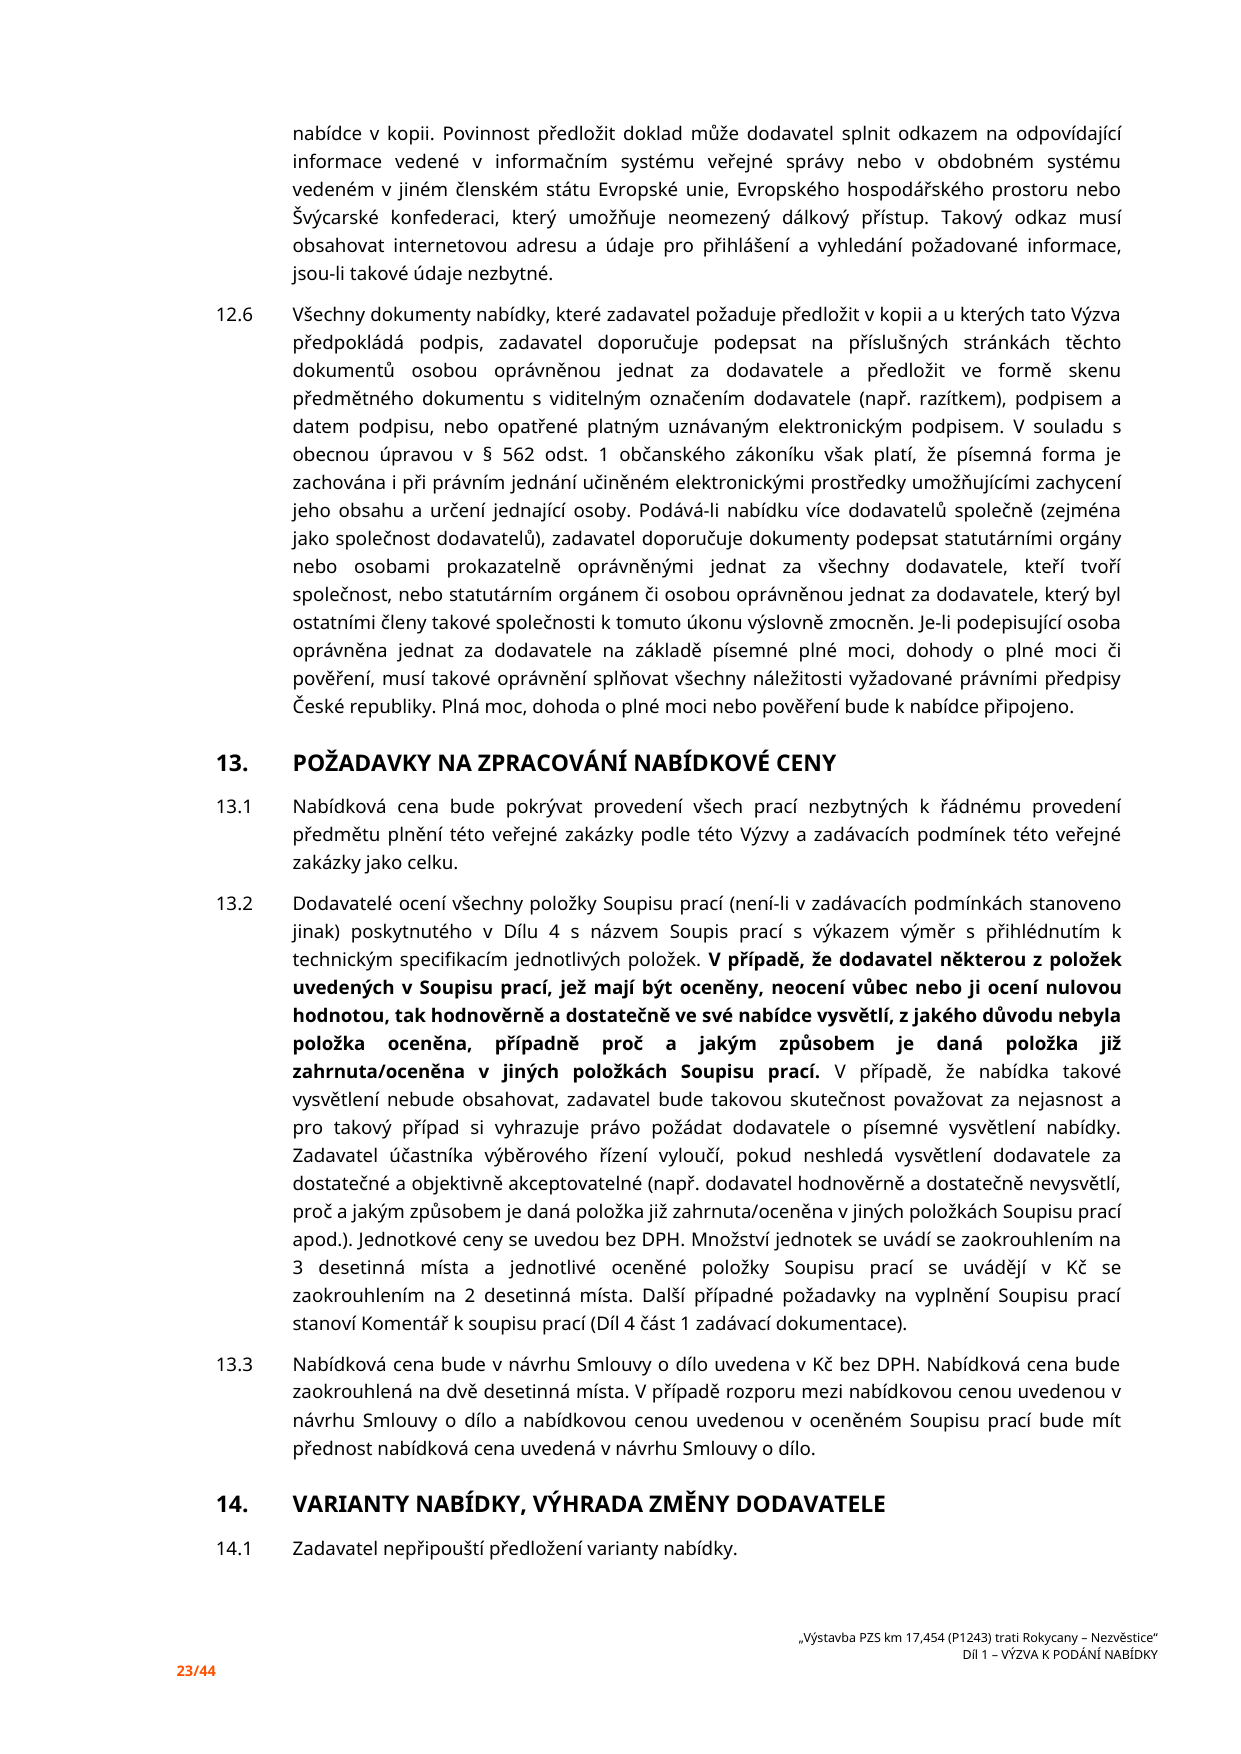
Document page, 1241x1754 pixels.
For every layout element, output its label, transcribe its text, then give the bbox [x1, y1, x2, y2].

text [216, 121, 1122, 286]
text Nabídková cena bude v návrhu Smlouvy o dílo uvedena v Kč bez DPH. Nabídková cena bude zaokrouhlená na dvě desetinná místa. V případě rozporu mezi nabídkovou cenou uvedenou v návrhu Smlouvy o dílo a nabídkovou cenou uvedenou v oceněném Soupisu prací bude mít přednost nabídková cena uvedená v návrhu Smlouvy o dílo. [216, 1351, 1122, 1460]
text Nabídková cena bude pokrývat provedení všech prací nezbytných k řádnému provedení předmětu plnění této veřejné zakázky podle této Výzvy a zadávacích podmínek této veřejné zakázky jako celku. [216, 793, 1122, 875]
text Všechny dokumenty nabídky, které zadavatel požaduje předložit v kopii a u kterých tato Výzva předpokládá podpis, zadavatel doporučuje podepsat na příslušných stránkách těchto dokumentů osobou oprávněnou jednat za dodavatele a předložit ve formě skenu předmětného dokumentu s viditelným označením dodavatele (např. razítkem), podpisem a datem podpisu, nebo opatřené platným uznávaným elektronickým podpisem. V souladu s obecnou úpravou v § 562 odst. 1 občanského zákoníku však platí, že písemná forma je zachována i při právním jednání učiněném elektronickými prostředky umožňujícími zachycení jeho obsahu a určení jednající osoby. Podává-li nabídku více dodavatelů společně (zejména jako společnost dodavatelů), zadavatel doporučuje dokumenty podepsat statutárními orgány nebo osobami prokazatelně oprávněnými jednat za všechny dodavatele, kteří tvoří společnost, nebo statutárním orgánem či osobou oprávněnou jednat za dodavatele, který byl ostatními členy takové společnosti k tomuto úkonu výslovně zmocněn. Je-li podepisující osoba oprávněna jednat za dodavatele na základě písemné plné moci, dohody o plné moci či pověření, musí takové oprávnění splňovat všechny náležitosti vyžadované právními předpisy České republiky. Plná moc, dohoda o plné moci nebo pověření bude k nabídce připojeno. [216, 301, 1122, 719]
text Dodavatelé ocení všechny položky Soupisu prací (není-li v zadávacích podmínkách stanoveno jinak) poskytnutého v Dílu 4 s názvem Soupis prací s výkazem výměr s přihlédnutím k technickým specifikacím jednotlivých položek. V případě, že dodavatel některou z položek uvedených v Soupisu prací, jež mají být oceněny, neocení vůbec nebo ji ocení nulovou hodnotou, tak hodnověrně a dostatečně ve své nabídce vysvětlí, z jakého důvodu nebyla položka oceněna, případně proč a jakým způsobem je daná položka již zahrnuta/oceněna v jiných položkách Soupisu prací. V případě, že nabídka takové vysvětlení nebude obsahovat, zadavatel bude takovou skutečnost považovat za nejasnost a pro takový případ si vyhrazuje právo požádat dodavatele o písemné vysvětlení nabídky. Zadavatel účastníka výběrového řízení vyloučí, pokud neshledá vysvětlení dodavatele za dostatečné a objektivně akceptovatelné (např. dodavatel hodnověrně a dostatečně nevysvětlí, proč a jakým způsobem je daná položka již zahrnuta/oceněna v jiných položkách Soupisu prací apod.). Jednotkové ceny se uvedou bez DPH. Množství jednotek se uvádí se zaokrouhlením na 3 desetinná místa a jednotlivé oceněné položky Soupisu prací se uvádějí v Kč se zaokrouhlením na 2 desetinná místa. Další případné požadavky na vyplnění Soupisu prací stanoví Komentář k soupisu prací (Díl 4 část 1 zadávací dokumentace). [216, 890, 1122, 1336]
text POŽADAVKY NA ZPRACOVÁNÍ NABÍDKOVÉ CENY [216, 747, 1122, 778]
text VARIANTY NABÍDKY, VÝHRADA ZMĚNY DODAVATELE [216, 1488, 1122, 1519]
text Zadavatel nepřipouští předložení varianty nabídky. [216, 1535, 1122, 1560]
